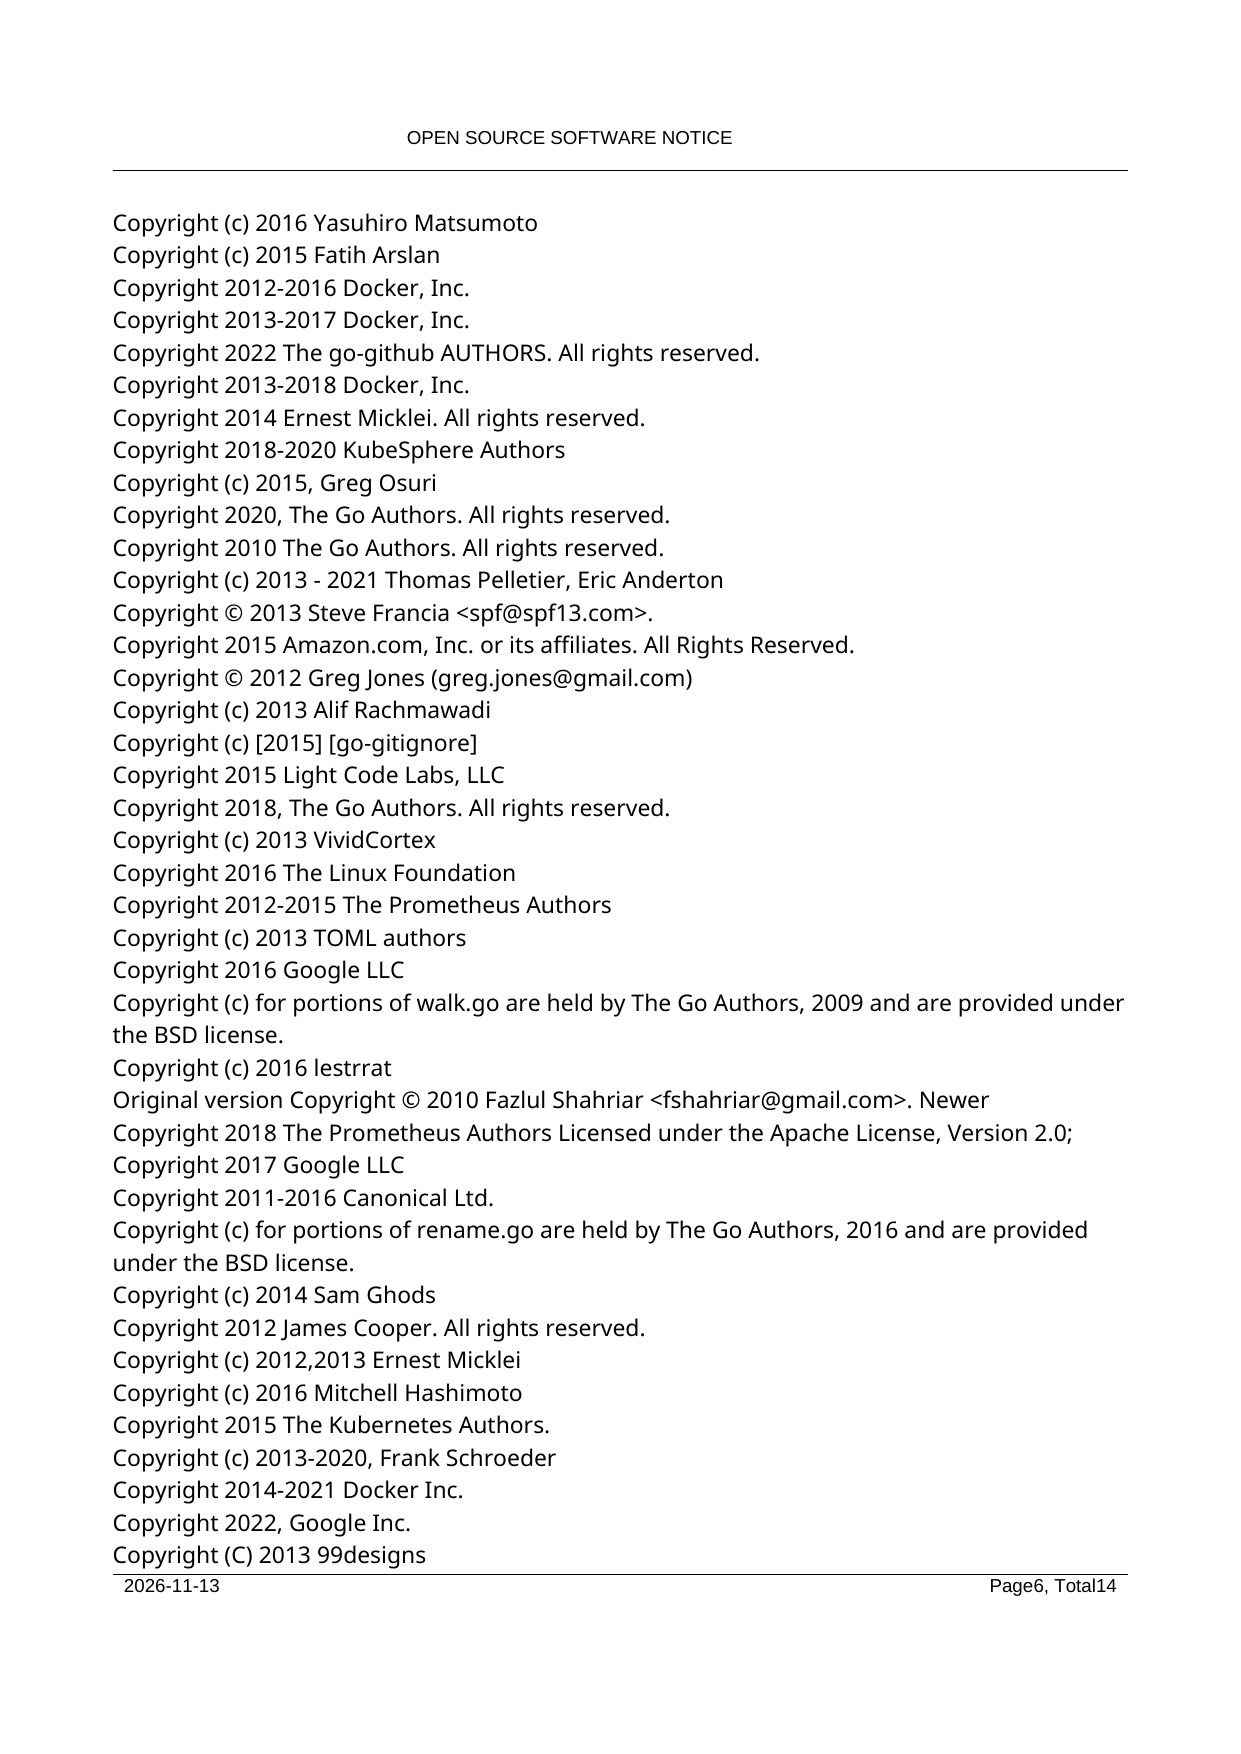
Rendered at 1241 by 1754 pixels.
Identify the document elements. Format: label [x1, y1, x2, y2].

text [112, 206, 1128, 1571]
